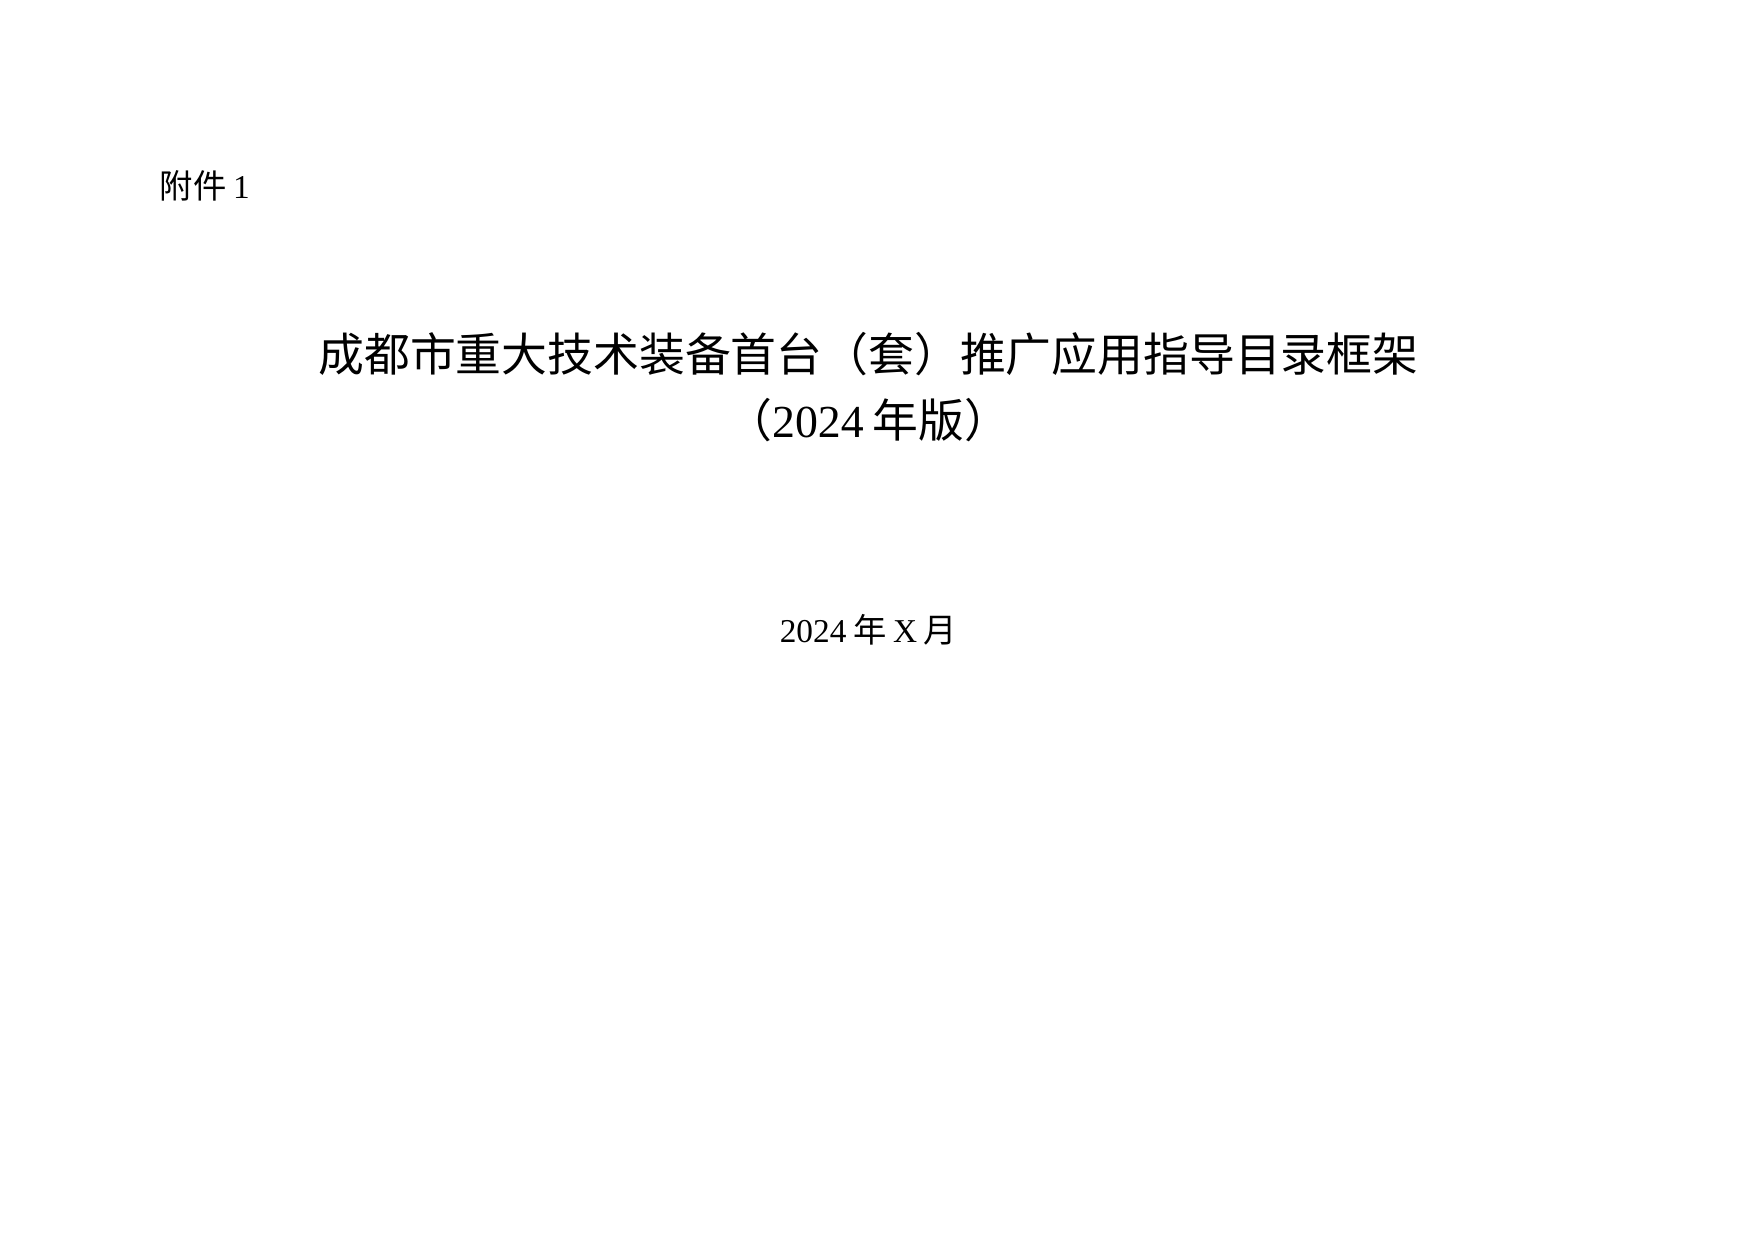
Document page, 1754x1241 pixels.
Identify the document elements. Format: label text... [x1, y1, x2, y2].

text 2024年X月 [159, 604, 1577, 652]
text （2024年版） [159, 384, 1577, 451]
text 附件1 [159, 159, 1577, 208]
text 成都市重大技术装备首台（套）推广应用指导目录框架 [159, 318, 1577, 384]
